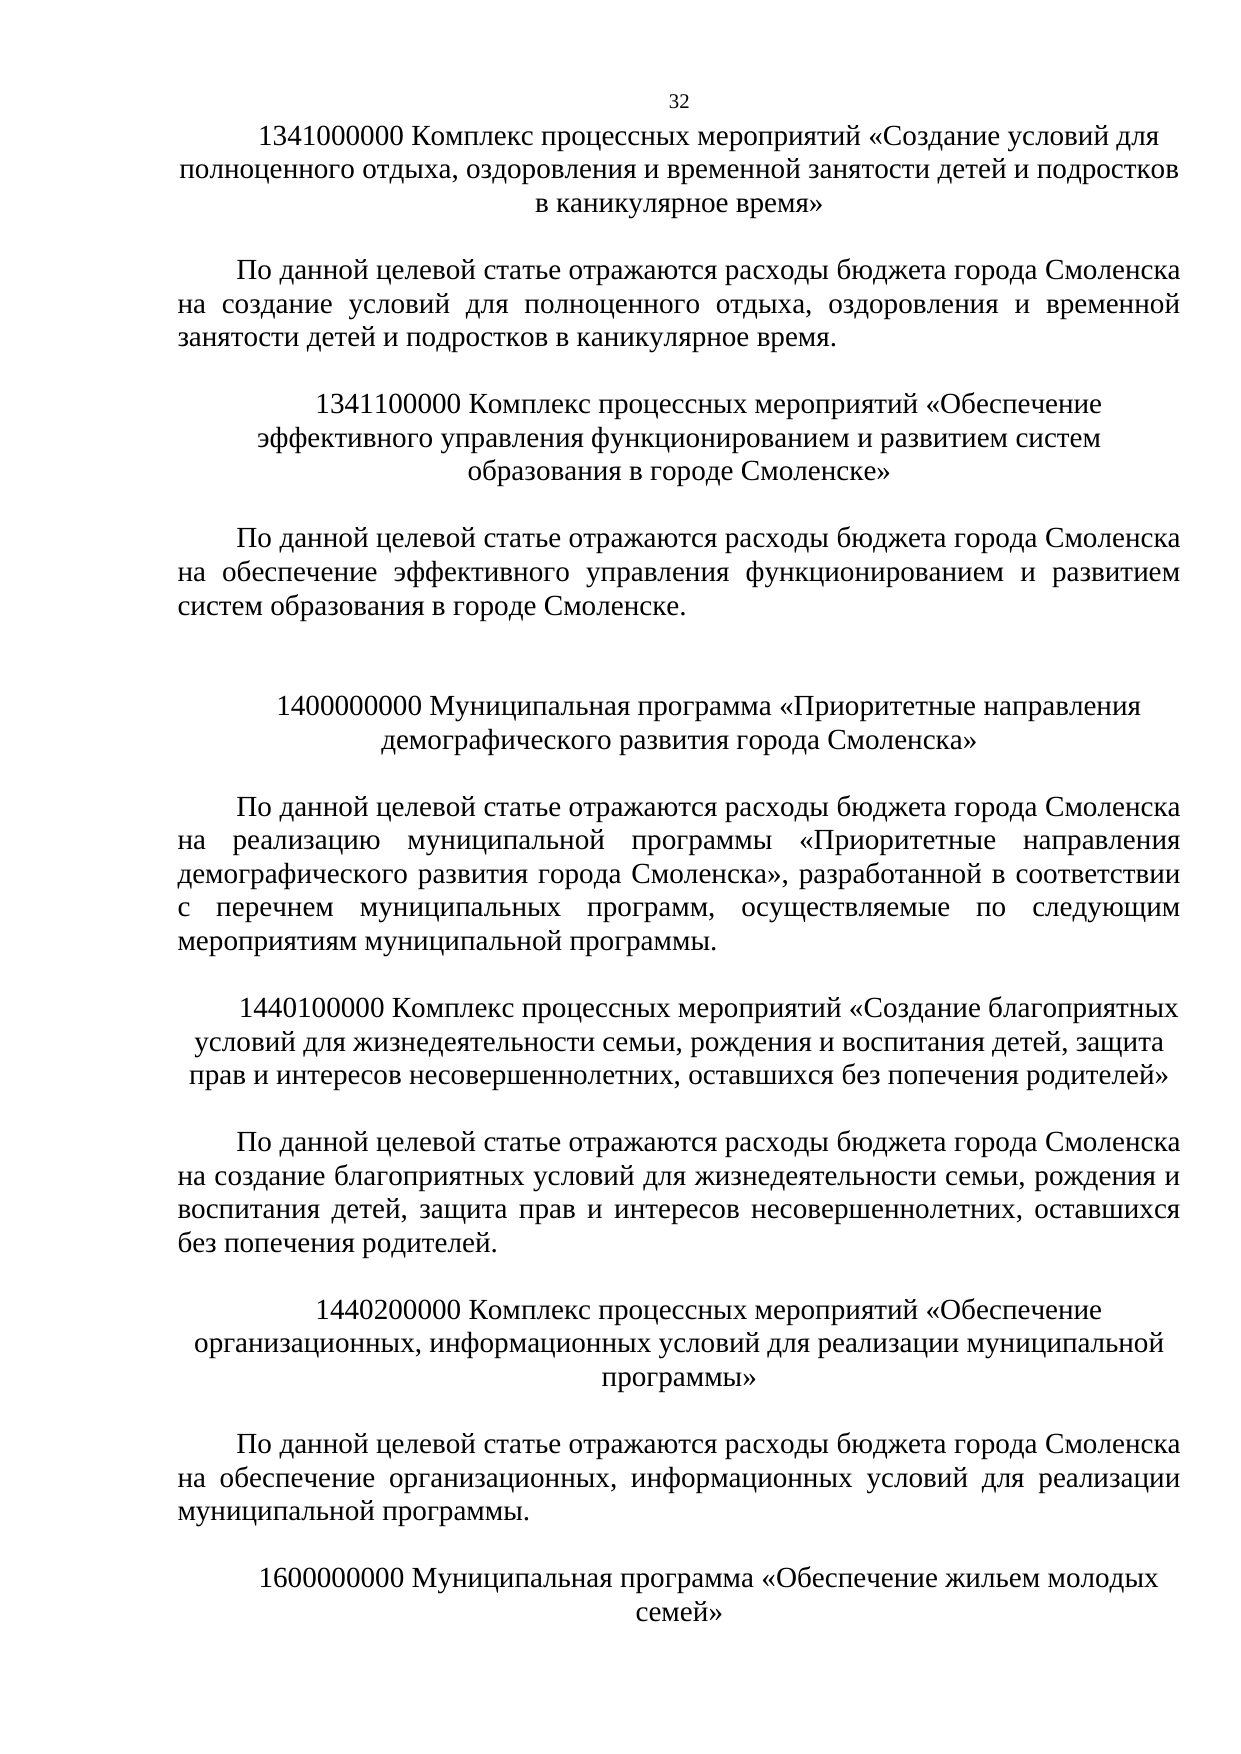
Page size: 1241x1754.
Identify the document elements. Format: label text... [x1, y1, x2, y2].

text 1341000000 Комплекс процессных мероприятий «Создание условий для полноценного отдыха, оздоровления и временной занятости детей и подростков в каникулярное время» [177, 118, 1181, 219]
text По данной целевой статье отражаются расходы бюджета города Смоленска на обеспечение организационных, информационных условий для реализации муниципальной программы. [177, 1426, 1181, 1527]
text 1440200000 Комплекс процессных мероприятий «Обеспечение организационных, информационных условий для реализации муниципальной программы» [177, 1292, 1181, 1393]
text 1341100000 Комплекс процессных мероприятий «Обеспечение эффективного управления функционированием и развитием систем образования в городе Смоленске» [177, 386, 1181, 487]
text По данной целевой статье отражаются расходы бюджета города Смоленска на создание благоприятных условий для жизнедеятельности семьи, рождения и воспитания детей, защита прав и интересов несовершеннолетних, оставшихся без попечения родителей. [177, 1124, 1181, 1258]
text По данной целевой статье отражаются расходы бюджета города Смоленска на создание условий для полноценного отдыха, оздоровления и временной занятости детей и подростков в каникулярное время. [177, 252, 1181, 353]
text 1400000000 Муниципальная программа «Приоритетные направления демографического развития города Смоленска» [177, 688, 1181, 755]
text По данной целевой статье отражаются расходы бюджета города Смоленска на обеспечение эффективного управления функционированием и развитием систем образования в городе Смоленске. [177, 521, 1181, 621]
text 1440100000 Комплекс процессных мероприятий «Создание благоприятных условий для жизнедеятельности семьи, рождения и воспитания детей, защита прав и интересов несовершеннолетних, оставшихся без попечения родителей» [177, 990, 1181, 1091]
text По данной целевой статье отражаются расходы бюджета города Смоленска на реализацию муниципальной программы «Приоритетные направления демографического развития города Смоленска», разработанной в соответствии с перечнем муниципальных программ, осуществляемые по следующим мероприятиям муниципальной программы. [177, 789, 1181, 957]
text 1600000000 Муниципальная программа «Обеспечение жильем молодых семей» [177, 1560, 1181, 1627]
